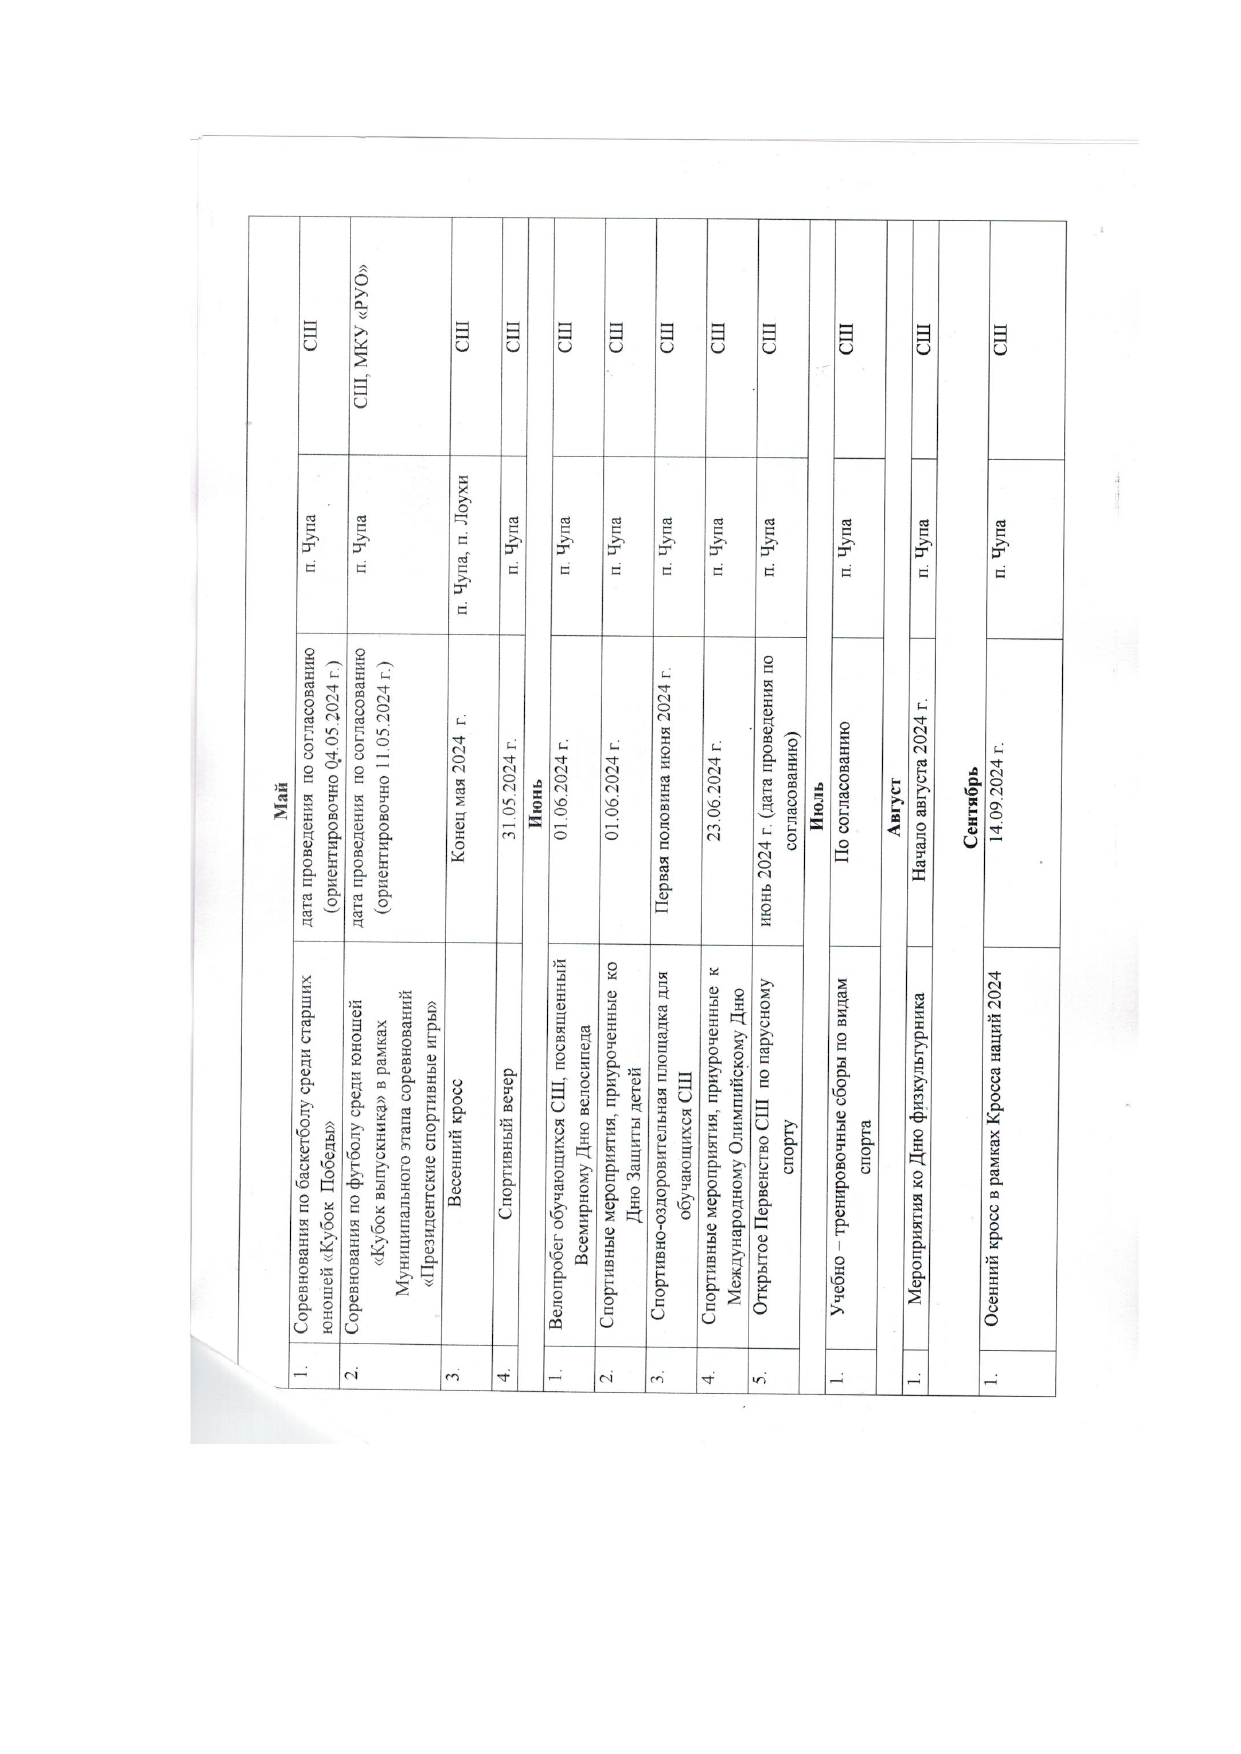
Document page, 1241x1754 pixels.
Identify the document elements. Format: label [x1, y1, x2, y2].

picture [177, 118, 1152, 1458]
